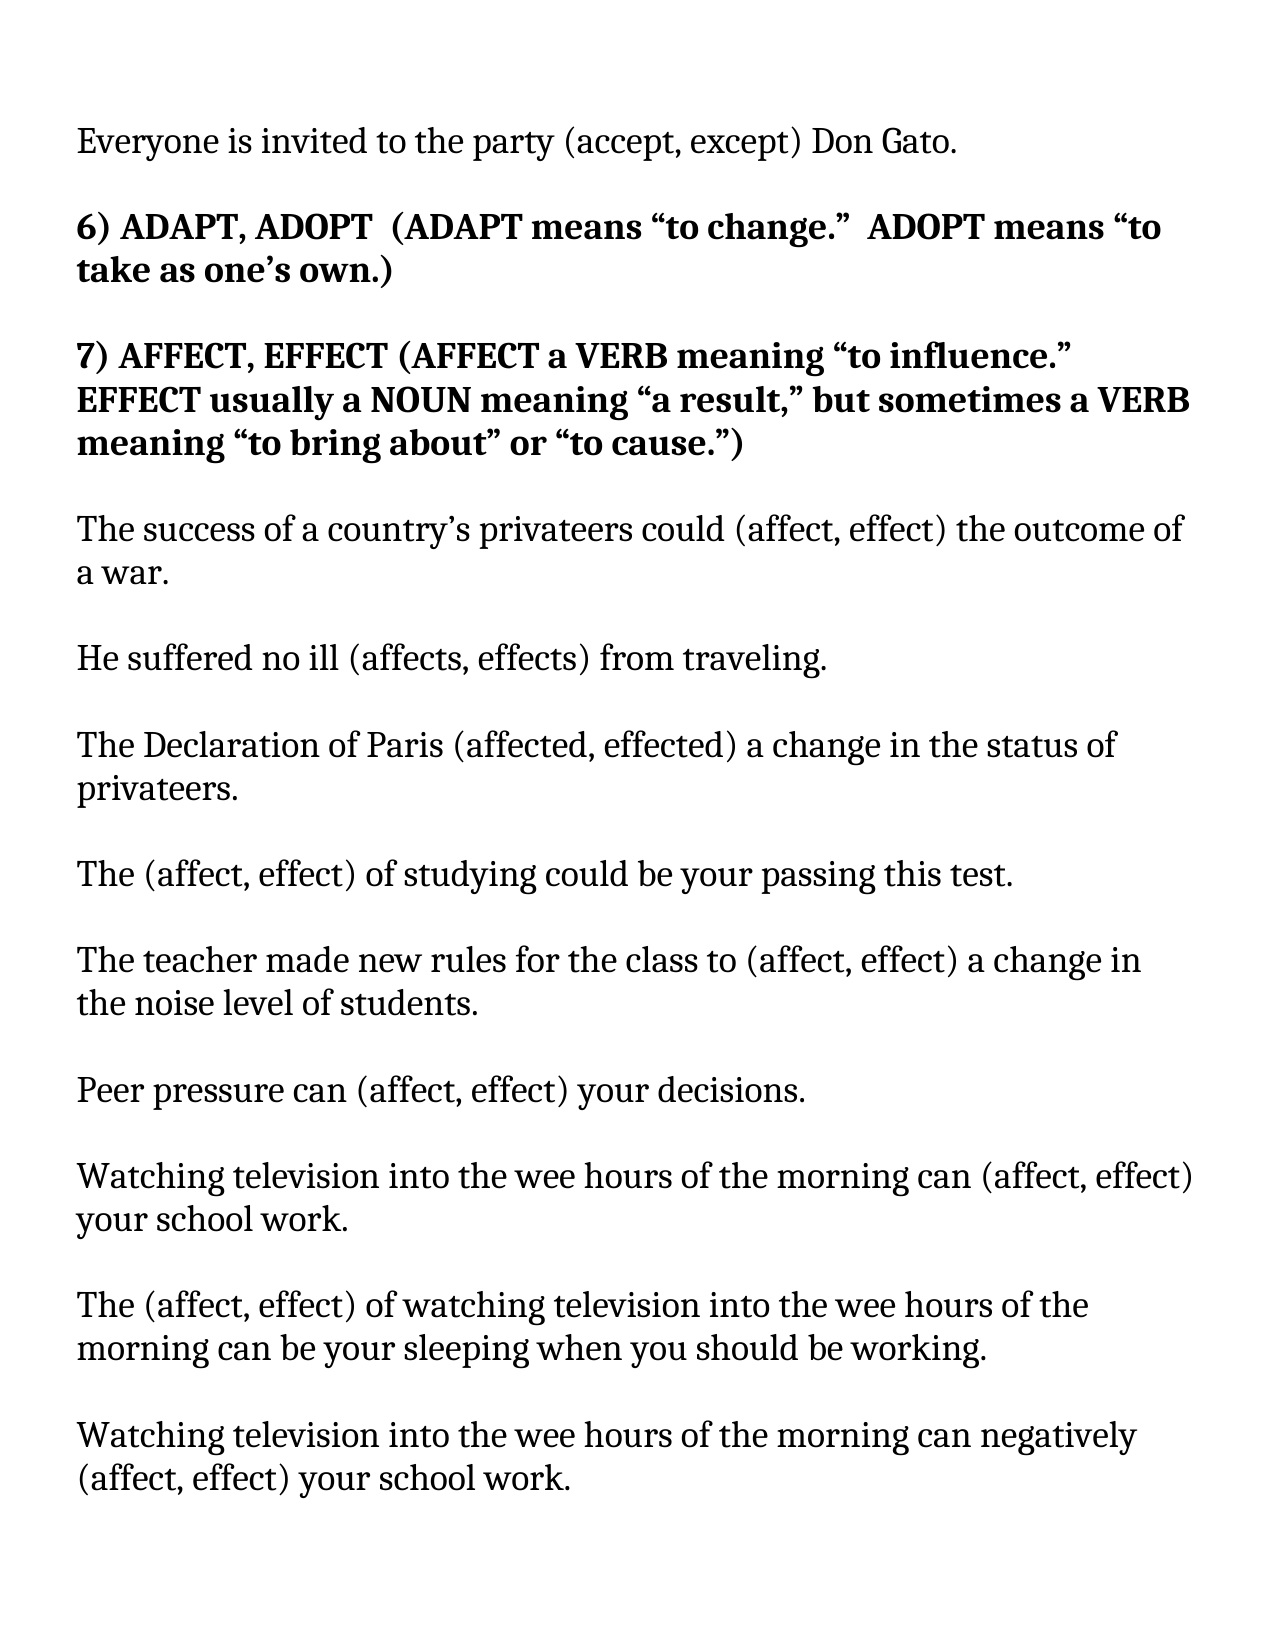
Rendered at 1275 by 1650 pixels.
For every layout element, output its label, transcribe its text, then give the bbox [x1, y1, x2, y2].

text 6) ADAPT, ADOPT (ADAPT means “to change.” ADOPT means “to take as one’s own.) [76, 206, 1198, 292]
text Everyone is invited to the party (accept, except) Don Gato. [76, 119, 1198, 163]
text The (affect, effect) of watching television into the wee hours of the morning can be your sleeping when you should be working. [76, 1284, 1198, 1370]
text The Declaration of Paris (affected, effected) a change in the status of privateers. [76, 723, 1198, 809]
text The success of a country’s privateers could (affect, effect) the outcome of a war. [76, 508, 1198, 594]
text 7) AFFECT, EFFECT (AFFECT a VERB meaning “to influence.” EFFECT usually a NOUN meaning “a result,” but sometimes a VERB meaning “to bring about” or “to cause.”) [76, 335, 1198, 464]
text Watching television into the wee hours of the morning can negatively (affect, effect) your school work. [76, 1413, 1198, 1499]
text He suffered no ill (affects, effects) from traveling. [76, 637, 1198, 680]
text The teacher made new rules for the class to (affect, effect) a change in the noise level of students. [76, 939, 1198, 1025]
text The (affect, effect) of studying could be your passing this test. [76, 853, 1198, 896]
text Watching television into the wee hours of the morning can (affect, effect) your school work. [76, 1154, 1198, 1241]
text Peer pressure can (affect, effect) your decisions. [76, 1068, 1198, 1111]
